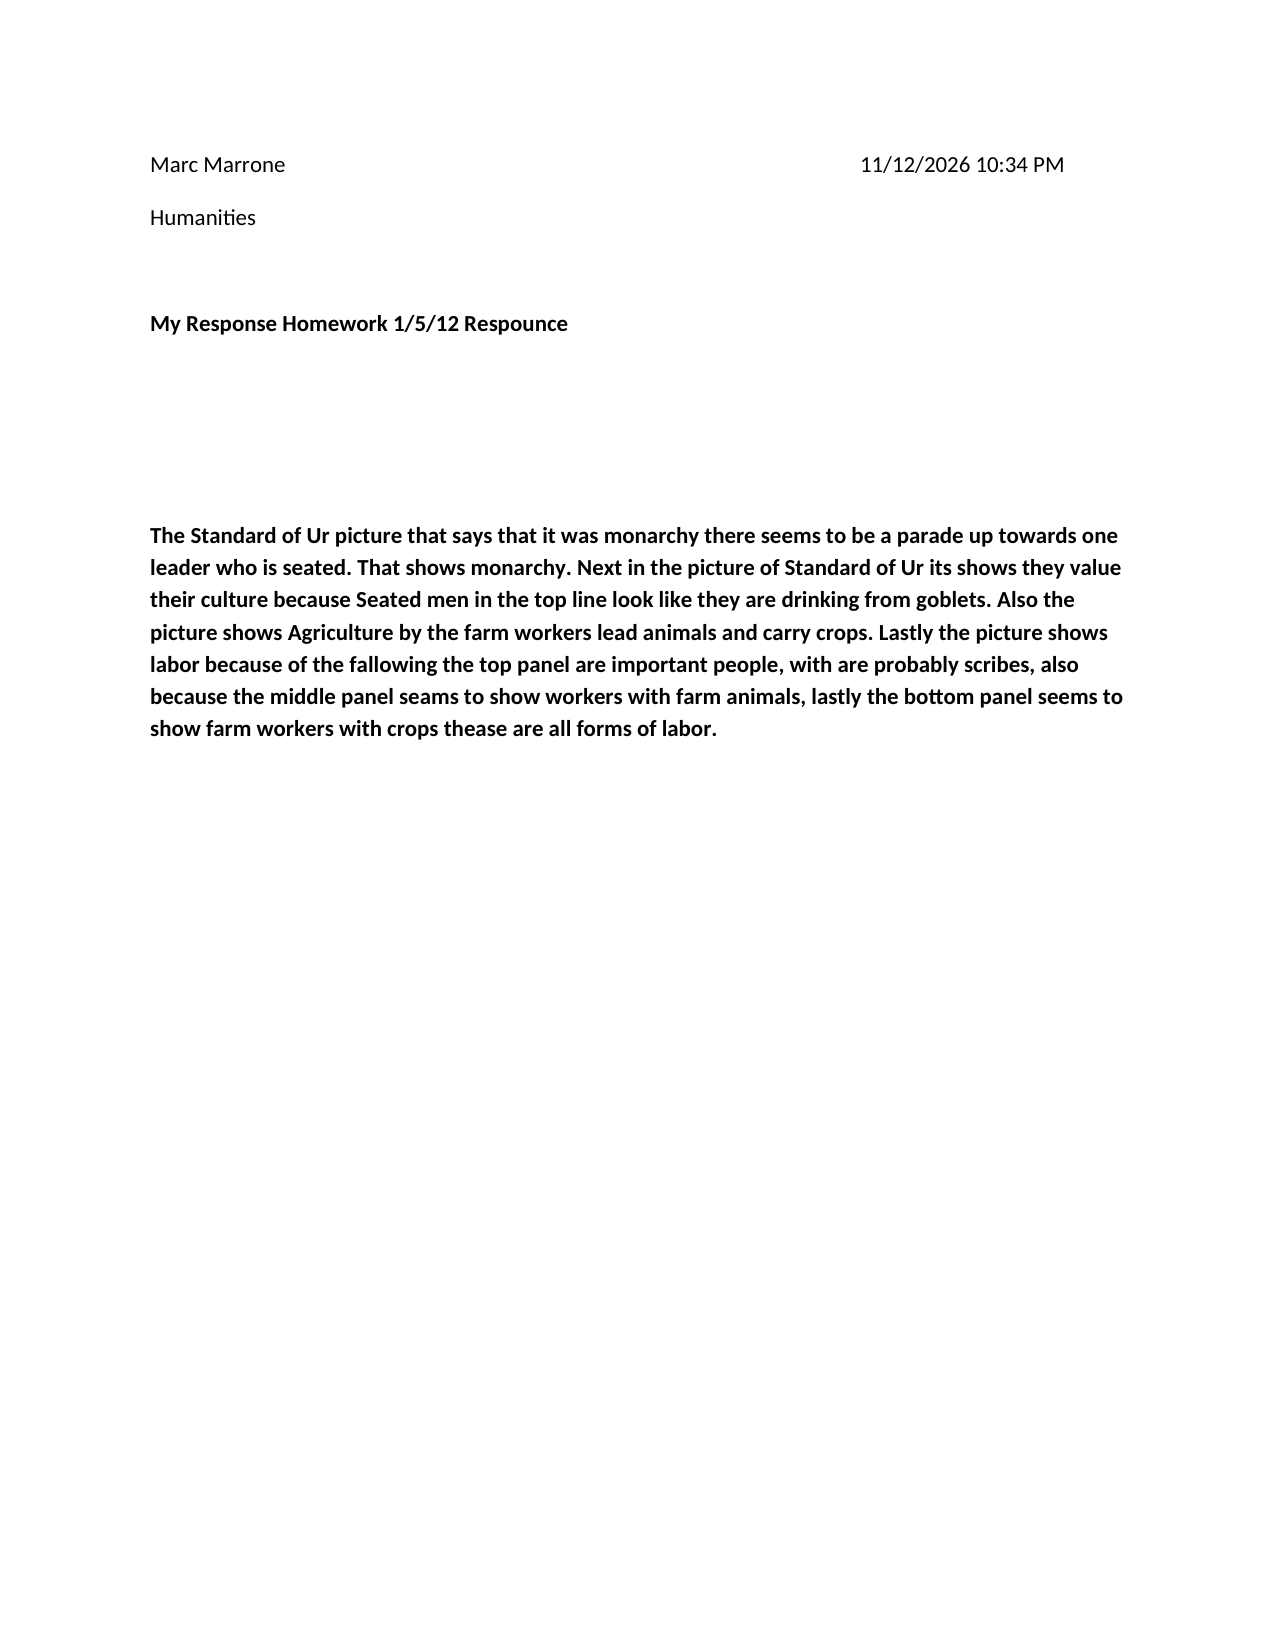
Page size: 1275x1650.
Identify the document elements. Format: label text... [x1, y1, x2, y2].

text Humanities [150, 203, 1125, 231]
text The Standard of Ur picture that says that it was monarchy there seems to be a parade up towards one leader who is seated. That shows monarchy. Next in the picture of Standard of Ur its shows they value their culture because Seated men in the top line look like they are drinking from goblets. Also the picture shows Agriculture by the farm workers lead animals and carry crops. Lastly the picture shows labor because of the fallowing the top panel are important people, with are probably scribes, also because the middle panel seams to show workers with farm animals, lastly the bottom panel seems to show farm workers with crops thease are all forms of labor. [150, 521, 1125, 742]
text My Response Homework 1/5/12 Respounce [150, 309, 1125, 337]
text Marc Marrone [150, 150, 1125, 178]
